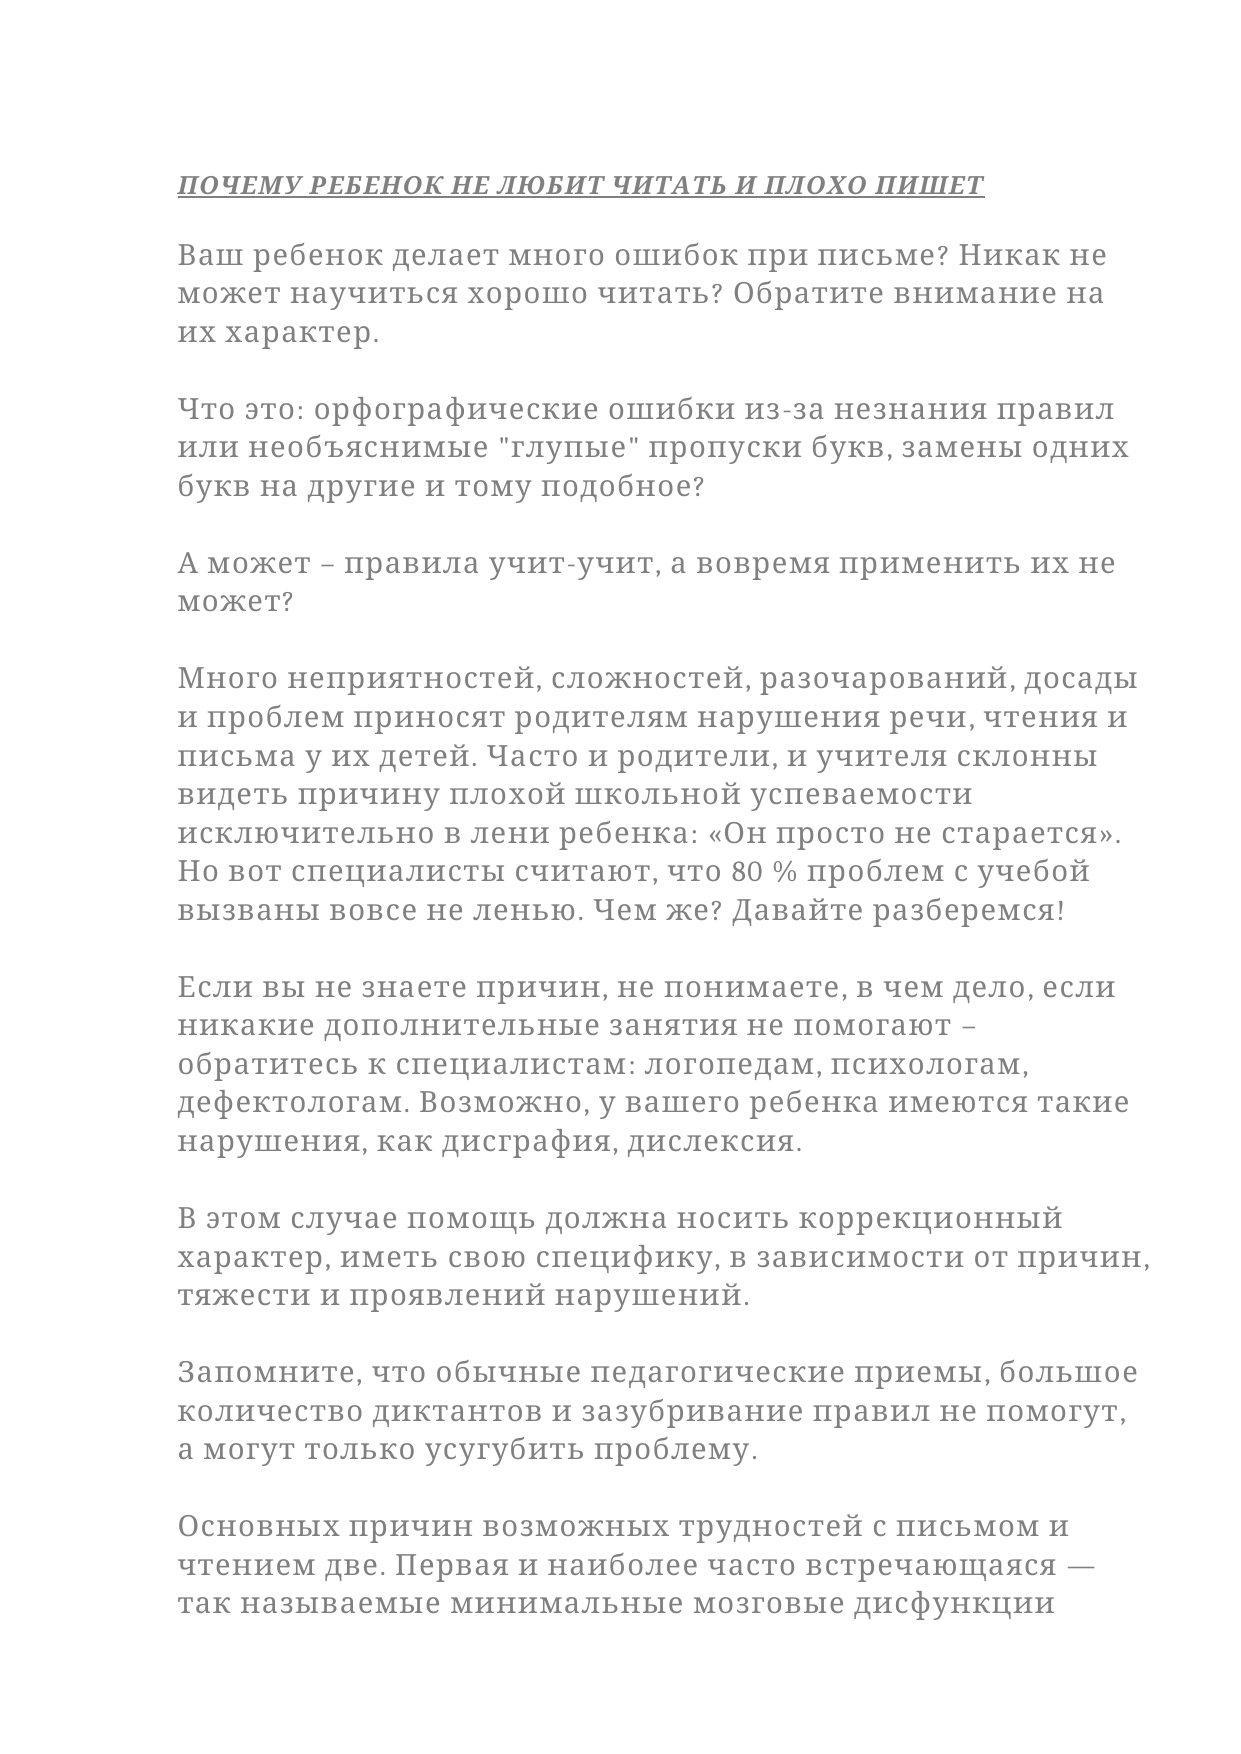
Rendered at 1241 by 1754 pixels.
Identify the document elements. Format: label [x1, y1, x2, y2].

subtitle [177, 172, 1152, 1621]
